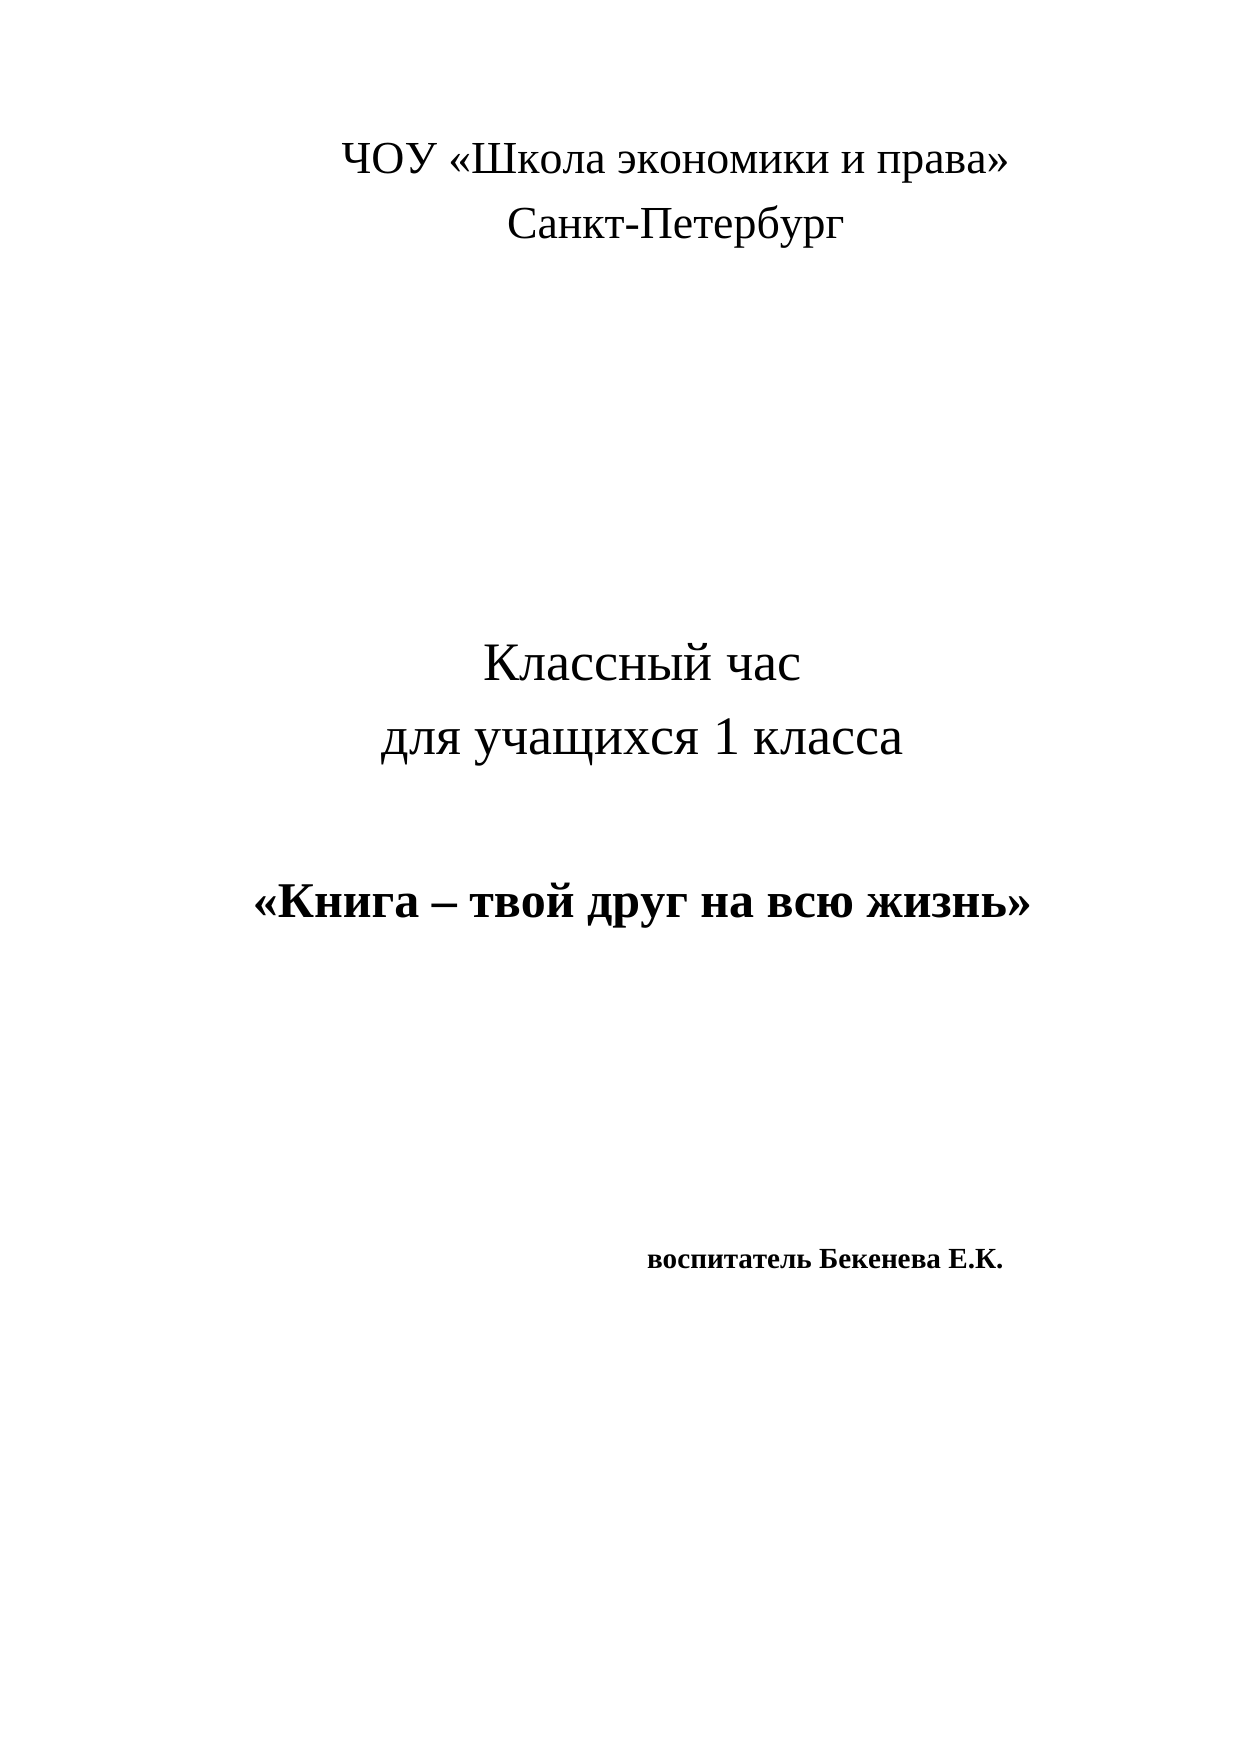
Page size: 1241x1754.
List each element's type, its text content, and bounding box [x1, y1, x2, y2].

text ЧОУ «Школа экономики и права» [200, 131, 1152, 183]
text для учащихся 1 класса [162, 704, 1122, 766]
text воспитатель Бекенева Е.К. [200, 1241, 1152, 1275]
text «Книга – твой друг на всю жизнь» [162, 871, 1122, 928]
text Классный час [162, 629, 1122, 692]
text Санкт-Петербург [200, 196, 1152, 248]
